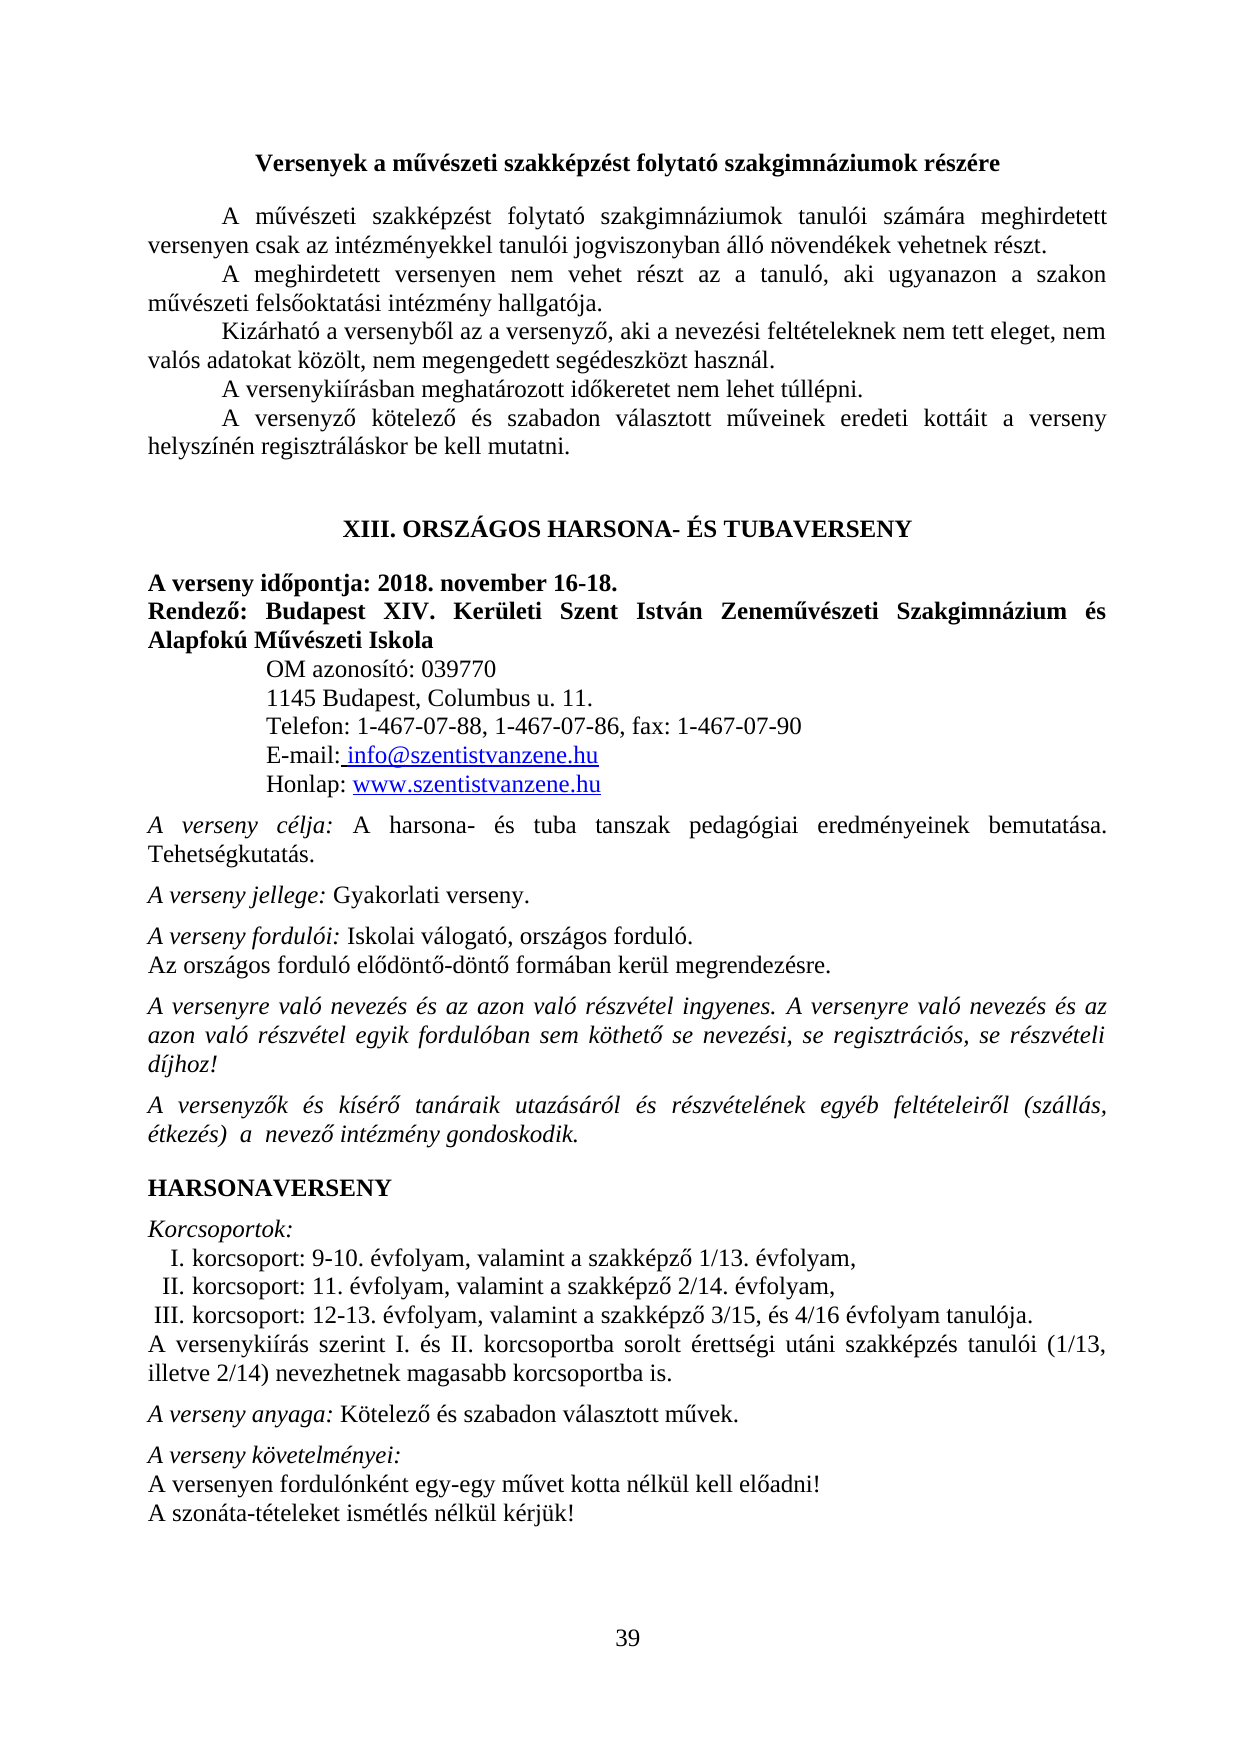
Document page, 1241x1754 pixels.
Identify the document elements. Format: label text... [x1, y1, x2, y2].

text OM azonosító: 039770 [266, 654, 1107, 683]
list korcsoport: 11. évfolyam, valamint a szakképző 2/14. évfolyam, [185, 1271, 1107, 1300]
text XIII. ORSZÁGOS HARSONA- ÉS TUBAVERSENY [148, 514, 1107, 543]
list korcsoport: 12-13. évfolyam, valamint a szakképző 3/15, és 4/16 évfolyam tanulója. [185, 1300, 1107, 1329]
text E-mail: info@szentistvanzene.hu [266, 740, 1107, 769]
text Korcsoportok: [148, 1214, 1107, 1243]
text A verseny jellege: Gyakorlati verseny. [148, 880, 1107, 909]
text A versenyző kötelező és szabadon választott műveinek eredeti kottáit a verseny helyszínén regisztráláskor be kell mutatni. [148, 403, 1107, 460]
text A versenykiírás szerint I. és II. korcsoportba sorolt érettségi utáni szakképzés tanulói (1/13, illetve 2/14) nevezhetnek magasabb korcsoportba is. [148, 1329, 1107, 1386]
text A verseny célja: A harsona- és tuba tanszak pedagógiai eredményeinek bemutatása. Tehetségkutatás. [148, 810, 1107, 868]
text HARSONAVERSENY [148, 1173, 1110, 1201]
text Kizárható a versenyből az a versenyző, aki a nevezési feltételeknek nem tett eleget, nem valós adatokat közölt, nem megengedett segédeszközt használ. [148, 316, 1107, 374]
text A verseny fordulói: Iskolai válogató, országos forduló. [148, 921, 1107, 950]
text Rendező: Budapest XIV. Kerületi Szent István Zeneművészeti Szakgimnázium és Alapfokú Művészeti Iskola [148, 596, 1107, 654]
text Telefon: 1-467-07-88, 1-467-07-86, fax: 1-467-07-90 [266, 711, 1107, 740]
text A verseny időpontja: 2018. november 16-18. [148, 568, 1107, 596]
text A szonáta-tételeket ismétlés nélkül kérjük! [148, 1498, 1107, 1526]
text A versenykiírásban meghatározott időkeretet nem lehet túllépni. [148, 374, 1107, 403]
text A művészeti szakképzést folytató szakgimnáziumok tanulói számára meghirdetett versenyen csak az intézményekkel tanulói jogviszonyban álló növendékek vehetnek részt. [148, 201, 1107, 259]
text A versenyzők és kísérő tanáraik utazásáról és részvételének egyéb feltételeiről (szállás, étkezés) a nevező intézmény gondoskodik. [148, 1090, 1107, 1148]
text A meghirdetett versenyen nem vehet részt az a tanuló, aki ugyanazon a szakon művészeti felsőoktatási intézmény hallgatója. [148, 259, 1107, 316]
text A versenyre való nevezés és az azon való részvétel ingyenes. A versenyre való nevezés és az azon való részvétel egyik fordulóban sem köthető se nevezési, se regisztrációs, se részvételi díjhoz! [148, 991, 1107, 1078]
subtitle Versenyek a művészeti szakképzést folytató szakgimnáziumok részére [148, 148, 1107, 176]
text 1145 Budapest, Columbus u. 11. [266, 683, 1107, 711]
text Honlap: www.szentistvanzene.hu [266, 769, 1107, 798]
text A versenyen fordulónként egy-egy művet kotta nélkül kell előadni! [148, 1469, 1107, 1498]
text A verseny követelményei: [148, 1440, 1107, 1469]
text A verseny anyaga: Kötelező és szabadon választott művek. [148, 1399, 1107, 1428]
list korcsoport: 9-10. évfolyam, valamint a szakképző 1/13. évfolyam, [185, 1243, 1107, 1271]
text Az országos forduló elődöntő-döntő formában kerül megrendezésre. [148, 950, 1107, 979]
